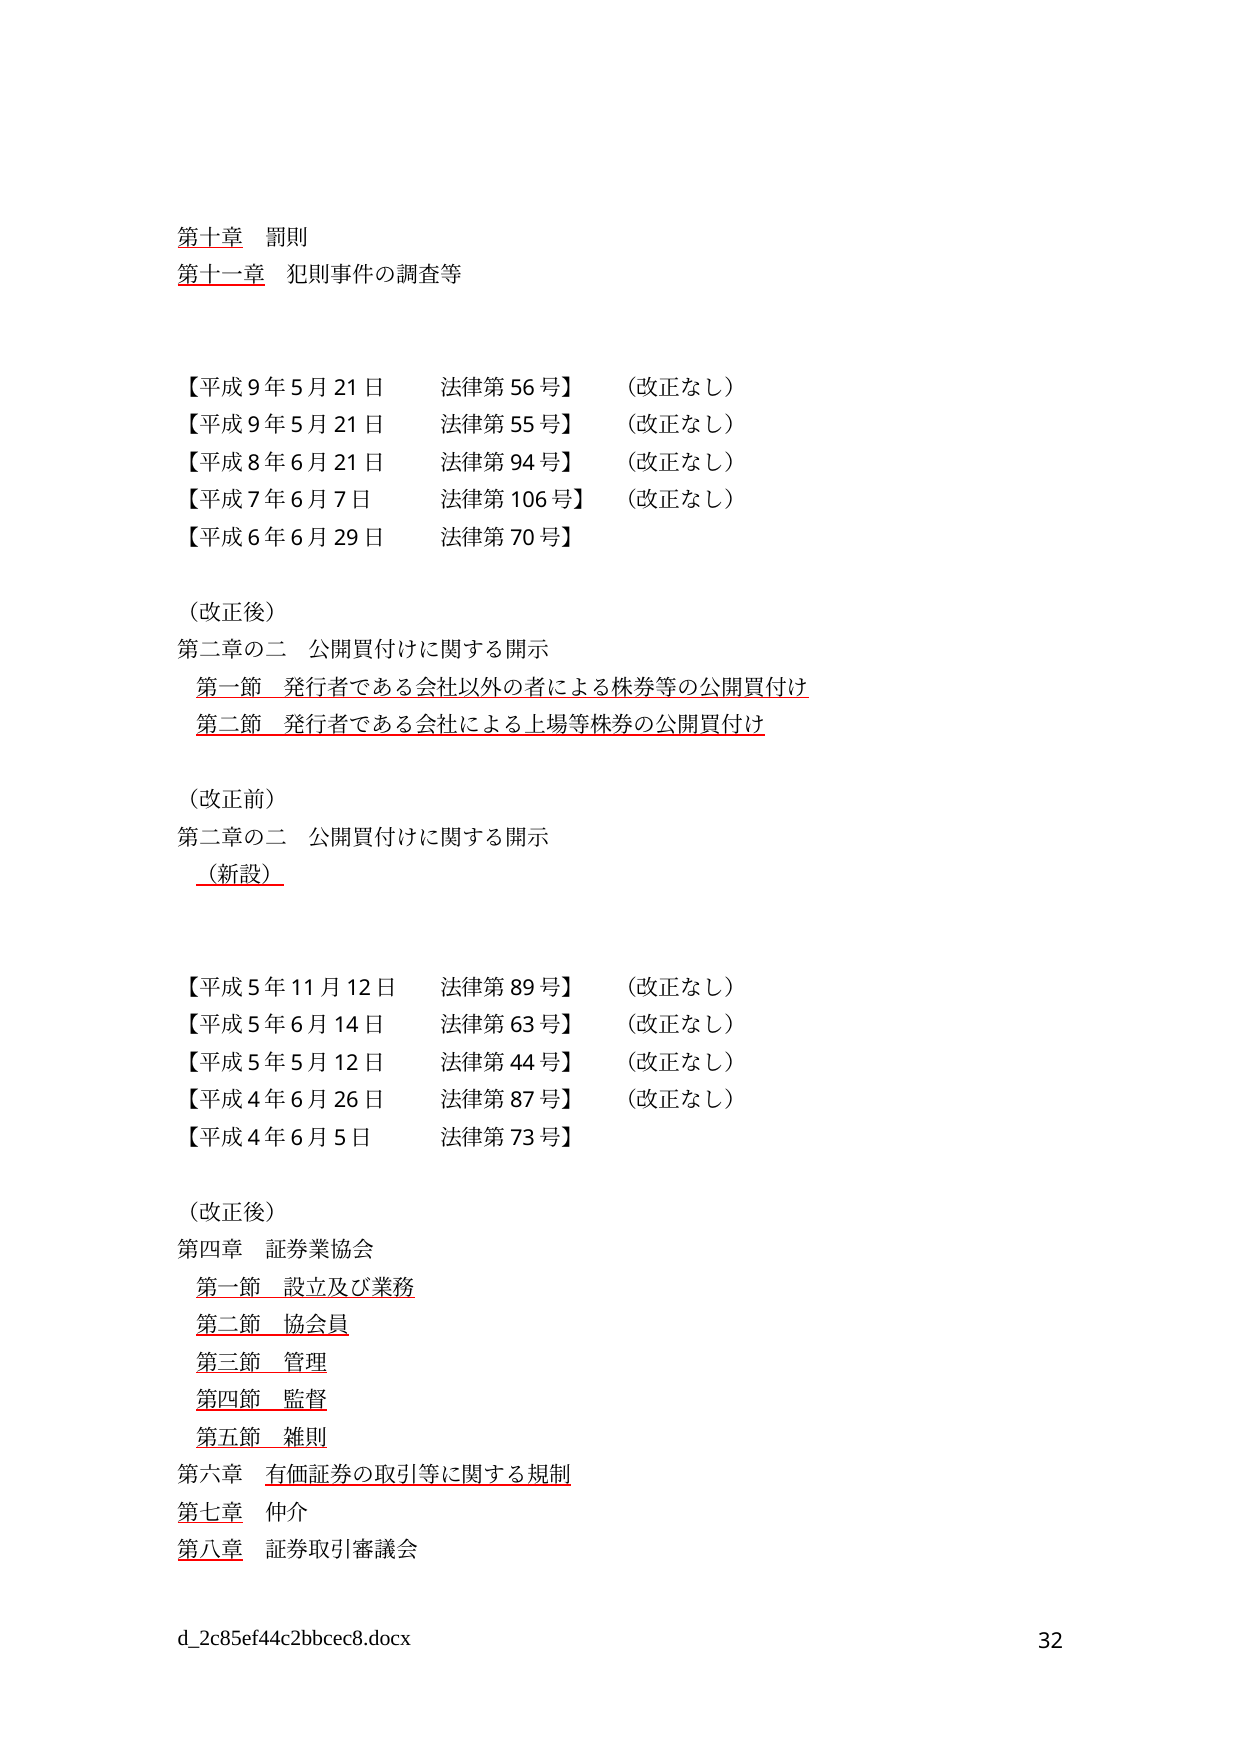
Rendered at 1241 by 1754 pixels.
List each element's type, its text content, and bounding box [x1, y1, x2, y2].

text 第二章の二 公開買付けに関する開示 [177, 817, 1063, 854]
text 第七章 仲介 [177, 1492, 1063, 1529]
text 【平成4年6月26日 法律第87号】 （改正なし） [177, 1079, 1063, 1117]
text 第五節 雑則 [196, 1417, 1063, 1454]
text 第二節 協会員 [196, 1304, 1063, 1342]
text 第一節 発行者である会社以外の者による株券等の公開買付け [196, 667, 1063, 704]
text 【平成9年5月21日 法律第55号】 （改正なし） [177, 404, 1063, 442]
text 【平成6年6月29日 法律第70号】 [177, 517, 1063, 554]
text 第十章 罰則 [177, 217, 1063, 254]
text （改正前） [177, 779, 1063, 817]
text 【平成8年6月21日 法律第94号】 （改正なし） [177, 442, 1063, 479]
text 第六章 有価証券の取引等に関する規制 [177, 1454, 1063, 1492]
text 第四節 監督 [196, 1379, 1063, 1417]
text （新設） [196, 854, 1063, 892]
text 【平成5年11月12日 法律第89号】 （改正なし） [177, 967, 1063, 1004]
text 【平成4年6月5日 法律第73号】 [177, 1117, 1063, 1154]
text （改正後） [177, 592, 1063, 629]
text 第三節 管理 [196, 1342, 1063, 1379]
text （改正後） [177, 1192, 1063, 1229]
text 【平成9年5月21日 法律第56号】 （改正なし） [177, 367, 1063, 404]
text 第八章 証券取引審議会 [177, 1529, 1063, 1567]
text 【平成7年6月7日 法律第106号】 （改正なし） [177, 479, 1063, 517]
text 第一節 設立及び業務 [196, 1267, 1063, 1304]
text 【平成5年5月12日 法律第44号】 （改正なし） [177, 1042, 1063, 1079]
text 第二節 発行者である会社による上場等株券の公開買付け [196, 704, 1063, 742]
text 第十一章 犯則事件の調査等 [177, 254, 1063, 292]
text 第二章の二 公開買付けに関する開示 [177, 629, 1063, 667]
text 第四章 証券業協会 [177, 1229, 1063, 1267]
text 【平成5年6月14日 法律第63号】 （改正なし） [177, 1004, 1063, 1042]
